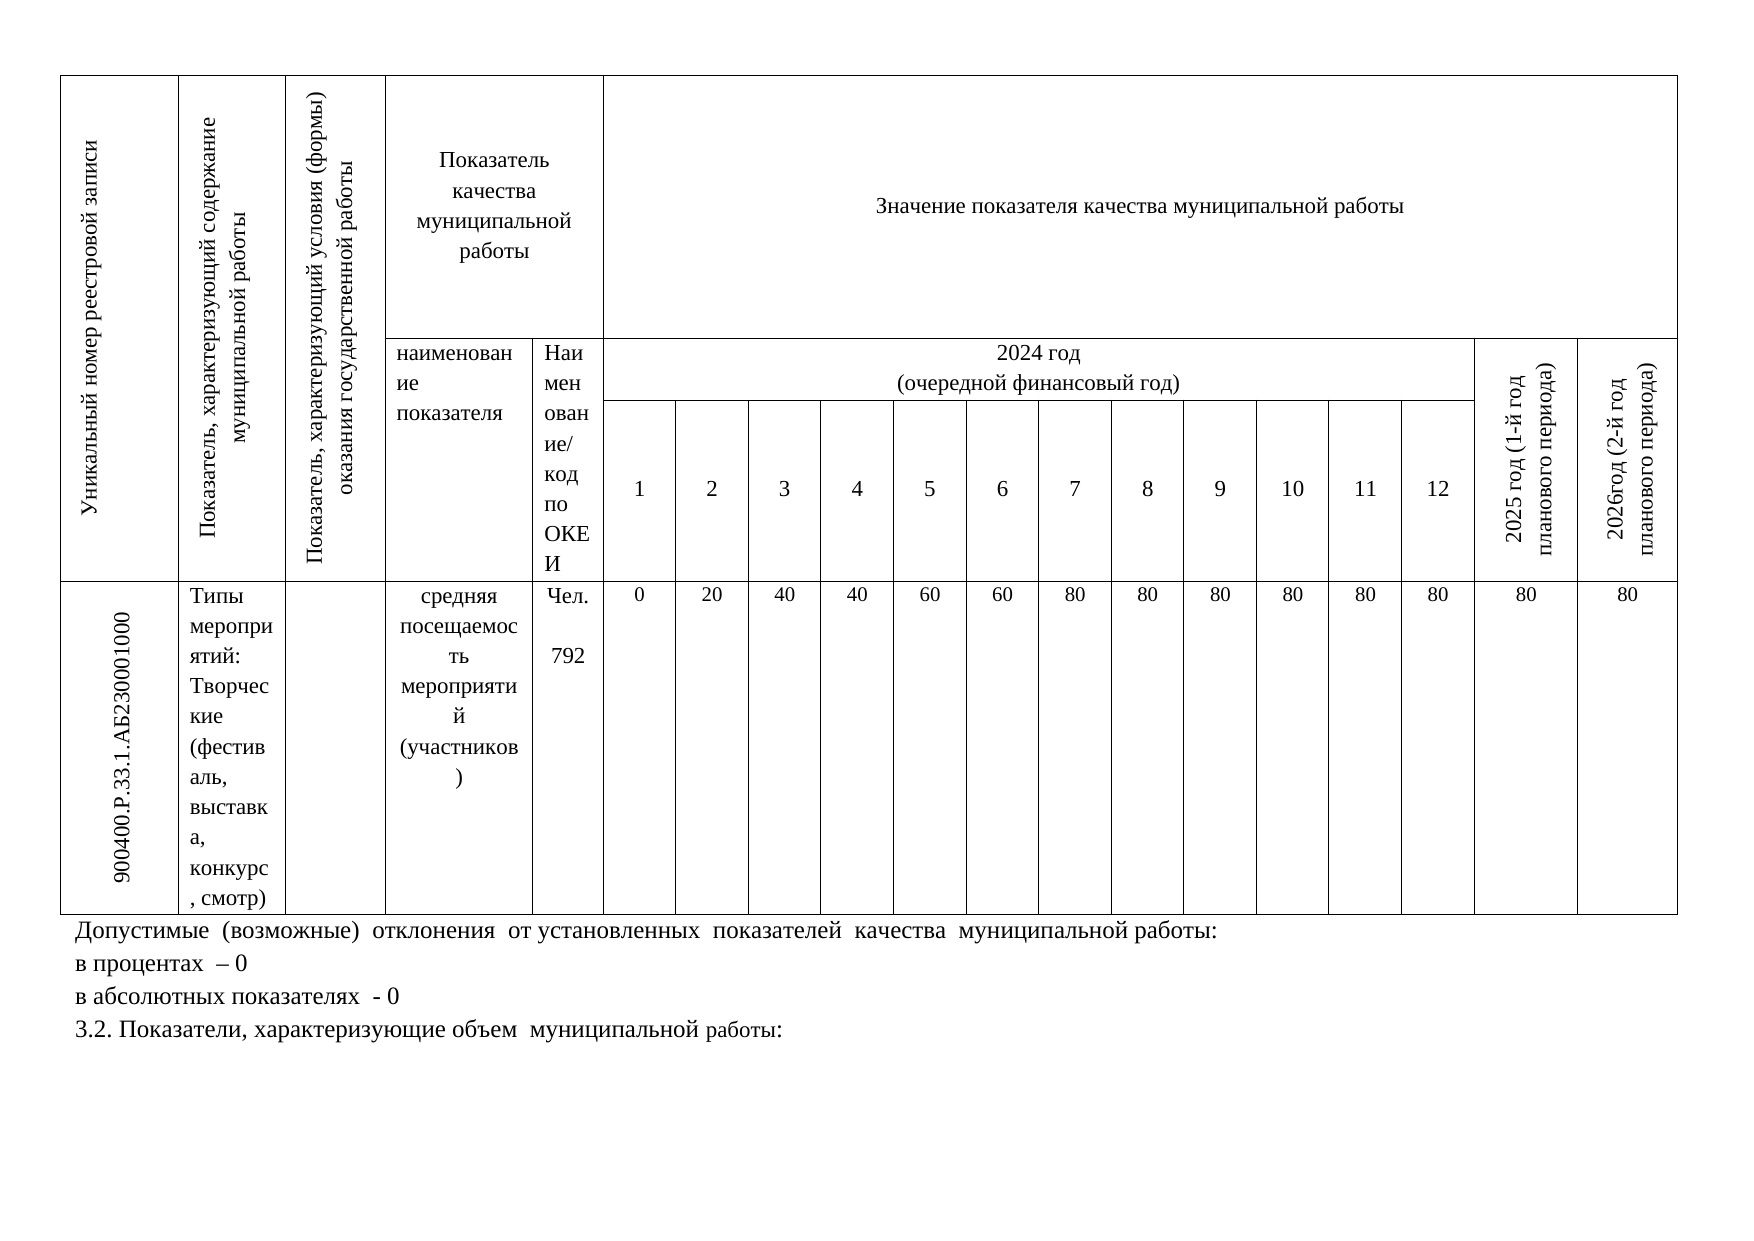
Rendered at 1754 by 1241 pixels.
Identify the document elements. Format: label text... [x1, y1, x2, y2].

table_cell 8 [1112, 401, 1183, 581]
table_cell 2 [676, 401, 748, 581]
text в процентах – 0 [75, 948, 1679, 977]
table_cell 20 [676, 582, 748, 914]
table_cell 6 [967, 401, 1038, 581]
table_cell 80 [1112, 582, 1183, 914]
table_cell 900400.Р.33.1.АБ230001000 [61, 582, 178, 914]
table_cell 60 [894, 582, 966, 914]
table_cell 80 [1257, 582, 1328, 914]
table_cell 9 [1184, 401, 1256, 581]
table_cell 2026год (2-й год планового периода) [1578, 339, 1677, 581]
table_cell 11 [1329, 401, 1401, 581]
table_cell 12 [1402, 401, 1474, 581]
table_cell 40 [749, 582, 820, 914]
table_header Показатель качества муниципальной работы [386, 76, 603, 338]
table_cell 80 [1578, 582, 1677, 914]
table_cell 40 [821, 582, 893, 914]
table_cell 80 [1039, 582, 1111, 914]
table_cell 80 [1184, 582, 1256, 914]
text в абсолютных показателях - 0 [75, 981, 1679, 1010]
text 3.2. Показатели, характеризующие объем муниципальной работы: [75, 1014, 1679, 1043]
table_cell 80 [1402, 582, 1474, 914]
table_cell 2025 год (1-й год планового периода) [1475, 339, 1577, 581]
table_cell 80 [1329, 582, 1401, 914]
table_header Уникальный номер реестровой записи [61, 76, 178, 581]
text Допустимые (возможные) отклонения от установленных показателей качества муниципальной работы: [75, 915, 1679, 944]
table_cell 60 [967, 582, 1038, 914]
table_cell 1 [604, 401, 675, 581]
table_cell 7 [1039, 401, 1111, 581]
table_cell 2024 год (очередной финансовый год) [604, 339, 1474, 399]
table_cell 4 [821, 401, 893, 581]
table_cell [286, 582, 385, 914]
table_cell 5 [894, 401, 966, 581]
table_cell 3 [749, 401, 820, 581]
table_cell Чел. 792 [533, 582, 603, 914]
table_cell наименование показателя [386, 339, 532, 581]
table_cell 80 [1475, 582, 1577, 914]
table_cell средняя посещаемость мероприятий (участников) [386, 582, 532, 914]
table_cell 10 [1257, 401, 1328, 581]
table_header Значение показателя качества муниципальной работы [604, 76, 1677, 338]
table_cell Типы мероприятий: Творческие (фестиваль, выставка, конкурс, смотр) [179, 582, 285, 914]
table_cell Наименование/код по ОКЕИ [533, 339, 603, 581]
table_header Показатель, характеризующий содержание муниципальной работы [179, 76, 285, 581]
table_cell 0 [604, 582, 675, 914]
table_header Показатель, характеризующий условия (формы) оказания государственной работы [286, 76, 385, 581]
